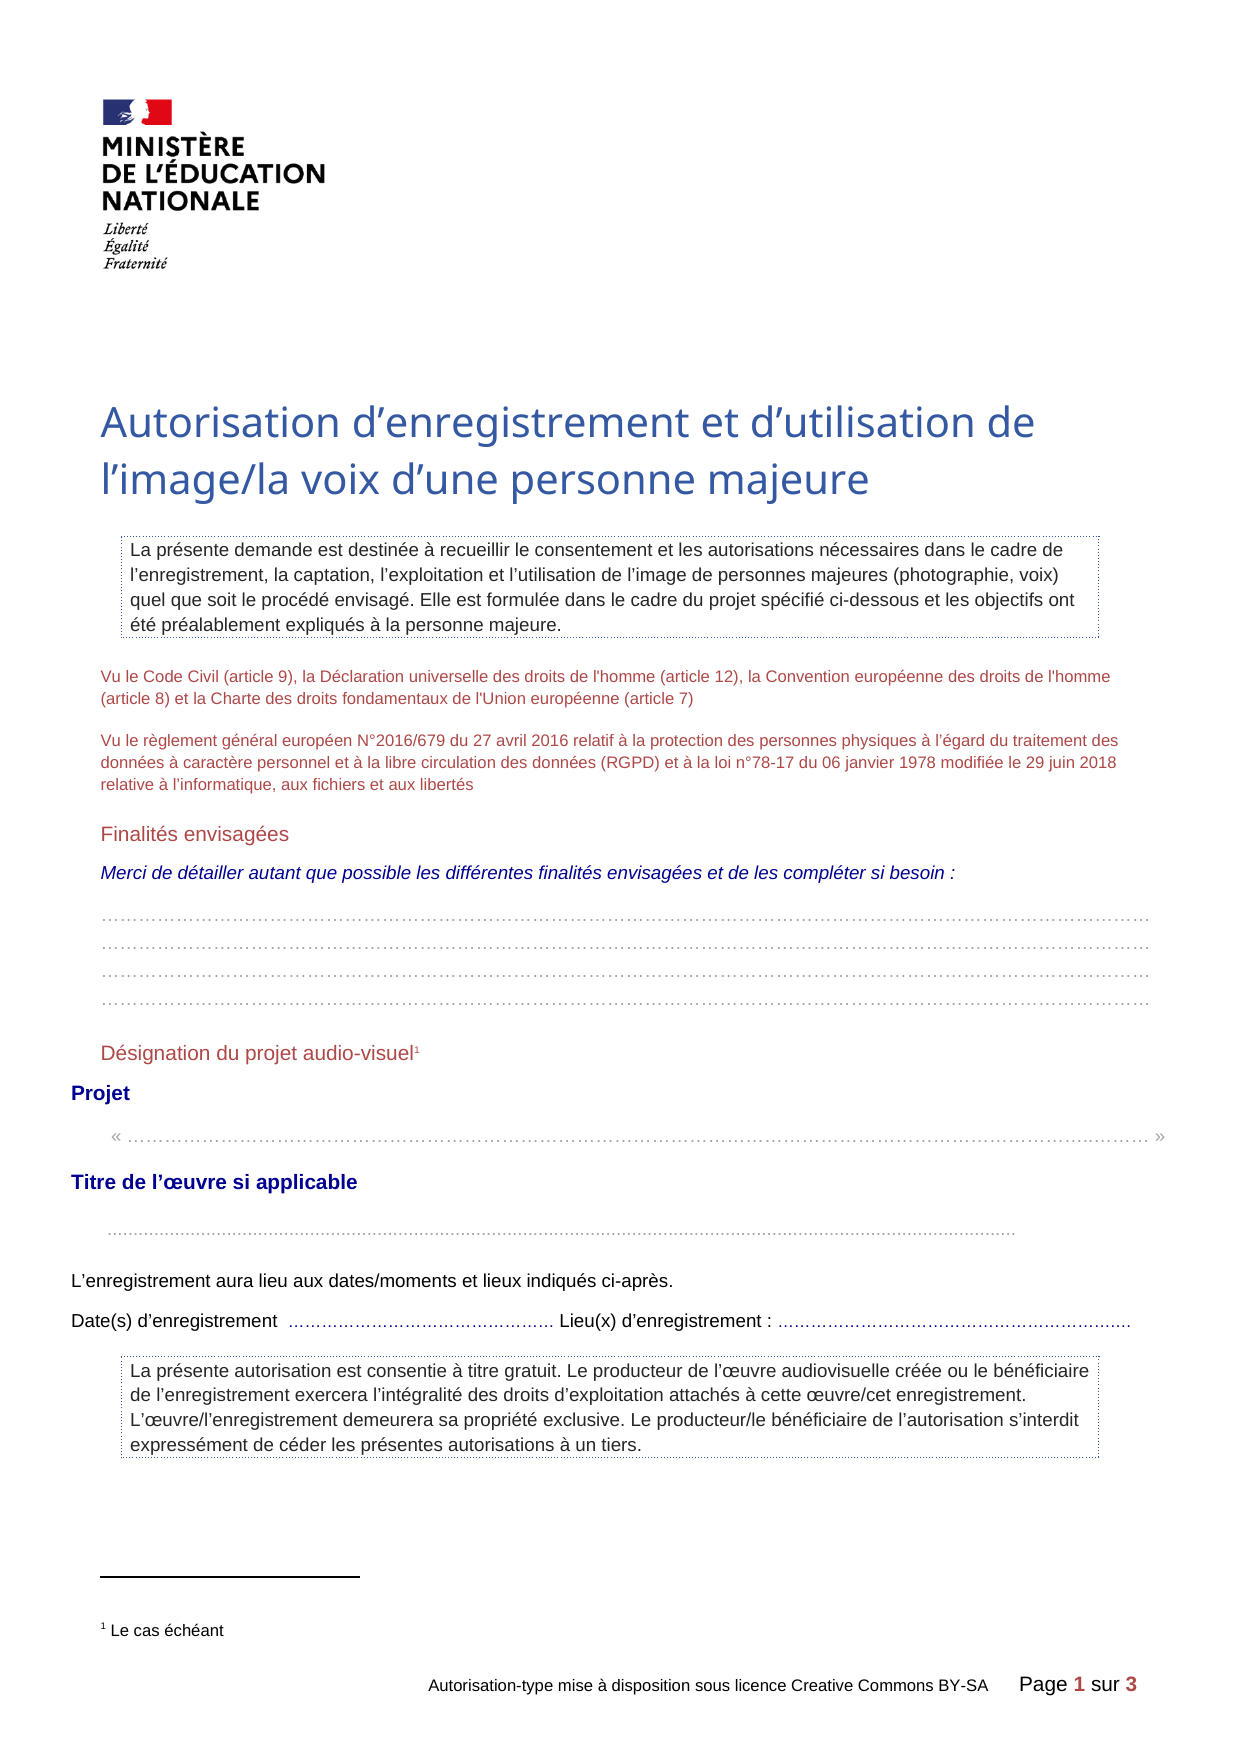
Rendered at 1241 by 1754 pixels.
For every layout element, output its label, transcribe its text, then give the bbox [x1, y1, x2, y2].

subtitle Titre de l’œuvre si applicable [71, 1169, 1137, 1193]
text Vu le règlement général européen N°2016/679 du 27 avril 2016 relatif à la protection des personnes physiques à l’égard du traitement des données à caractère personnel et à la libre circulation des données (RGPD) et à la loi n°78-17 du 06 janvier 1978 modifiée le 29 juin 2018 relative à l’informatique, aux fichiers et aux libertés [100, 731, 1137, 794]
picture [3, 0, 1237, 369]
subtitle Finalités envisagées [100, 822, 1137, 846]
text Date(s) d’enregistrement Lieu(x) d’enregistrement : [71, 1304, 1137, 1331]
subtitle Projet [71, 1081, 1137, 1105]
text La présente autorisation est consentie à titre gratuit. Le producteur de l’œuvre audiovisuelle créée ou le bénéficiaire de l’enregistrement exercera l’intégralité des droits d’exploitation attachés à cette œuvre/cet enregistrement. L’œuvre/l’enregistrement demeurera sa propriété exclusive. Le producteur/le bénéficiaire de l’autorisation s’interdit expressément de céder les présentes autorisations à un tiers. [121, 1356, 1099, 1458]
text L’enregistrement aura lieu aux dates/moments et lieux indiqués ci-après. [71, 1264, 1137, 1292]
subtitle Désignation du projet audio-visuel [100, 1041, 1137, 1065]
text Vu le Code Civil (article 9), la Déclaration universelle des droits de l'homme (article 12), la Convention européenne des droits de l'homme (article 8) et la Charte des droits fondamentaux de l'Union européenne (article 7) [100, 666, 1137, 708]
text Autorisation d’enregistrement et d’utilisation de l’image/la voix d’une personne majeure [100, 393, 1137, 507]
text Merci de détailler autant que possible les différentes finalités envisagées et de les compléter si besoin : [100, 862, 1169, 884]
text La présente demande est destinée à recueillir le consentement et les autorisations nécessaires dans le cadre de l’enregistrement, la captation, l’exploitation et l’utilisation de l’image de personnes majeures (photographie, voix) quel que soit le procédé envisagé. Elle est formulée dans le cadre du projet spécifié ci-dessous et les objectifs ont été préalablement expliqués à la personne majeure. [121, 536, 1099, 638]
